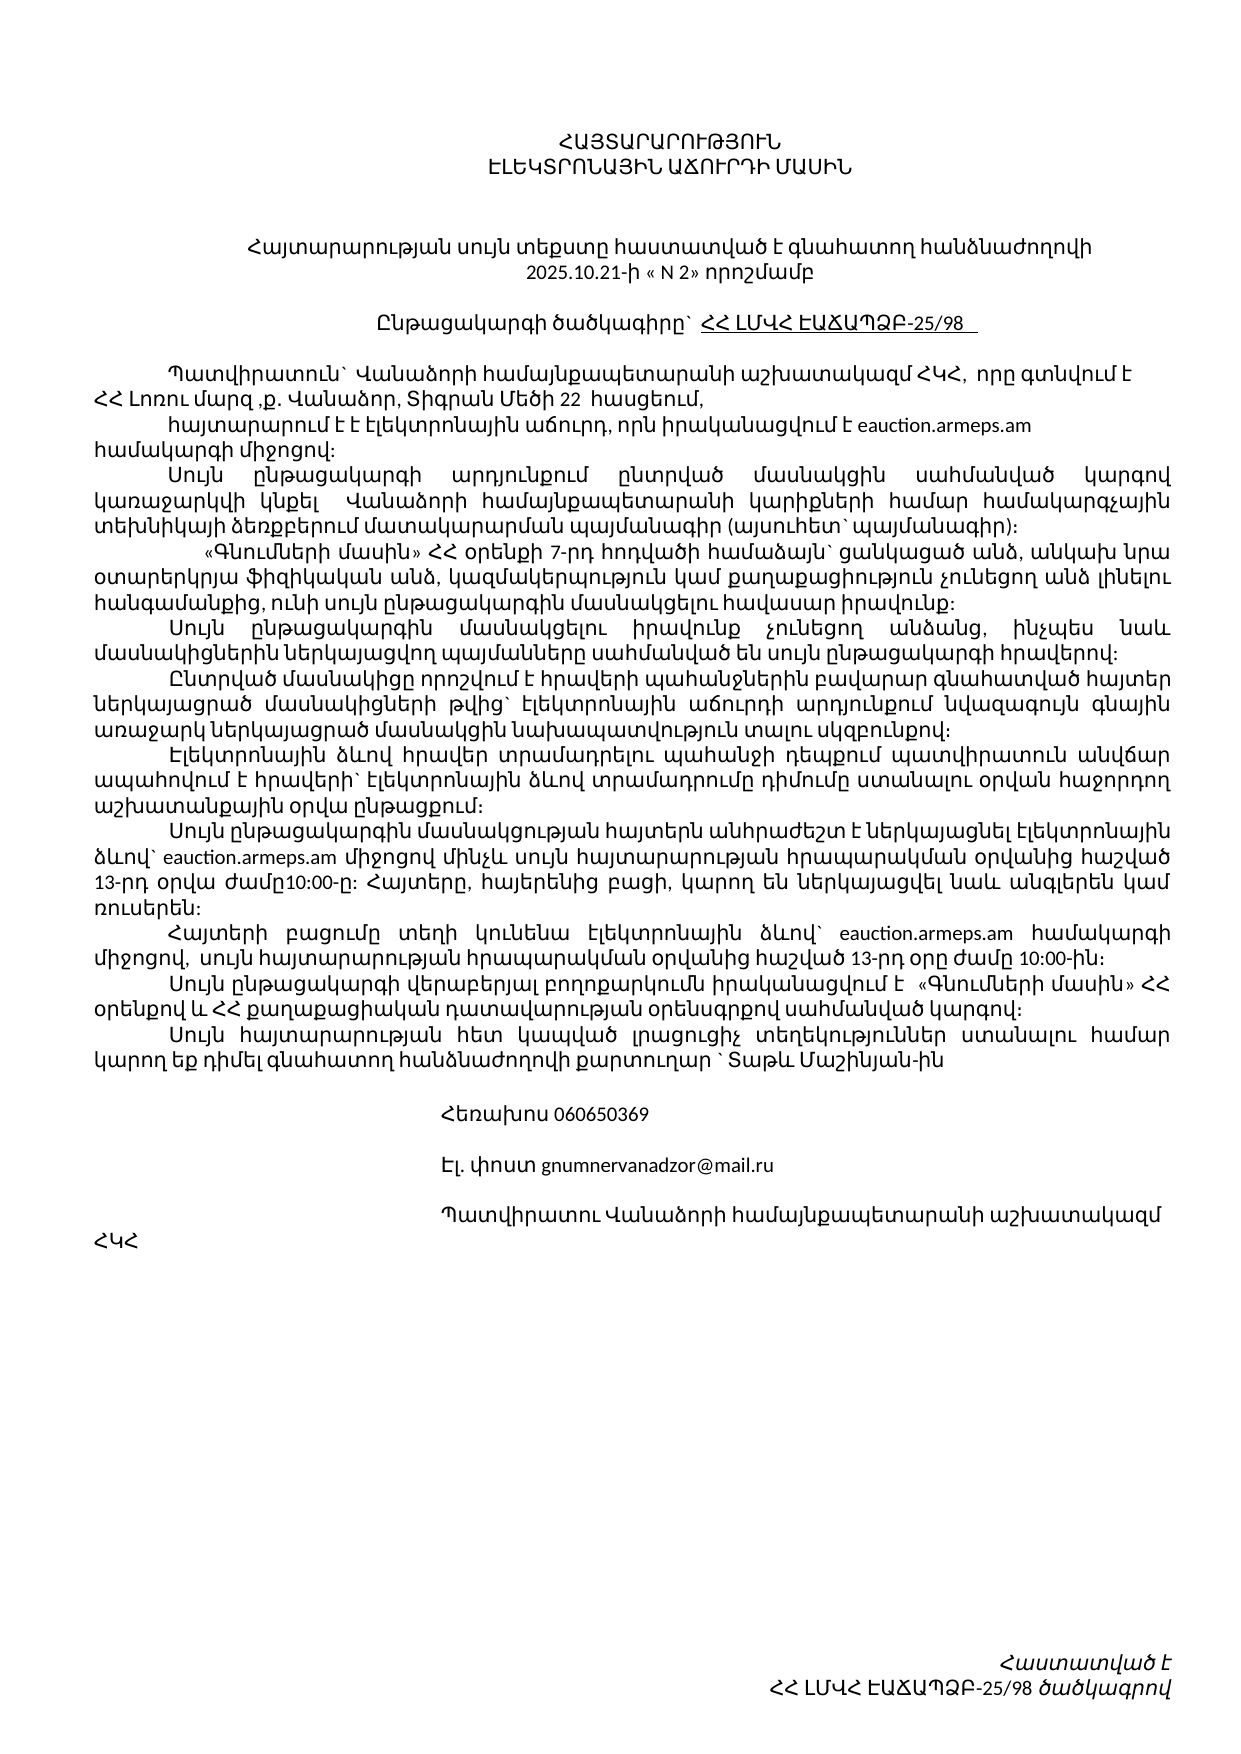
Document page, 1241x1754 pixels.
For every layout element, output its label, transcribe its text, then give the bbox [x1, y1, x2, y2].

text Ընտրված մասնակիցը որոշվում է հրավերի պահանջներին բավարար գնահատված հայտեր ներկայացրած մասնակիցների թվից` էլեկտրոնային աճուրդի արդյունքում նվազագույն գնային առաջարկ ներկայացրած մասնակցին նախապատվություն տալու սկզբունքով։ [94, 666, 1171, 742]
text Հաստատված է [94, 1650, 1171, 1675]
text Ընթացակարգի ծածկագիրը` ՀՀ ԼՄՎՀ ԷԱՃԱՊՁԲ-25/98 [94, 310, 1171, 336]
text Սույն հայտարարության հետ կապված լրացուցիչ տեղեկություններ ստանալու համար կարող եք դիմել գնահատող հանձնաժողովի քարտուղար ` Տաթև Մաշինյան-ին [94, 1022, 1171, 1073]
text ՀԱՅՏԱՐԱՐՈՒԹՅՈՒՆ [94, 129, 1171, 154]
text Սույն ընթացակարգի վերաբերյալ բողոքարկումն իրականացվում է «Գնումների մասին» ՀՀ օրենքով և ՀՀ քաղաքացիական դատավարության օրենսգրքով սահմանված կարգով։ [94, 971, 1171, 1022]
text Էլ. փոստ gnumnervanadzor@mail.ru [94, 1152, 1171, 1177]
text հայտարարում է է էլեկտրոնային աճուրդ, որն իրականացվում է eauction.armeps.am համակարգի միջոցով: [94, 412, 1171, 463]
text Սույն ընթացակարգին մասնակցելու իրավունք չունեցող անձանց, ինչպես նաև մասնակիցներին ներկայացվող պայմանները սահմանված են սույն ընթացակարգի հրավերով: [94, 615, 1171, 666]
text Պատվիրատու Վանաձորի համայնքապետարանի աշխատակազմ ՀԿՀ [94, 1203, 1171, 1253]
text Հայտարարության սույն տեքստը հաստատված է գնահատող հանձնաժողովի [94, 234, 1171, 259]
text Պատվիրատուն` Վանաձորի համայնքապետարանի աշխատակազմ ՀԿՀ, որը գտնվում է ՀՀ Լոռու մարզ ,ք․ Վանաձոր, Տիգրան Մեծի 22 հասցեում, [94, 361, 1171, 412]
text Սույն ընթացակարգի արդյունքում ընտրված մասնակցին սահմանված կարգով կառաջարկվի կնքել Վանաձորի համայնքապետարանի կարիքների համար համակարգչային տեխնիկայի ձեռքբերում մատակարարման պայմանագիր (այսուհետ` պայմանագիր)։ [94, 463, 1171, 539]
text ՀՀ ԼՄՎՀ ԷԱՃԱՊՁԲ-25/98 ծածկագրով [94, 1675, 1171, 1701]
text Հայտերի բացումը տեղի կունենա էլեկտրոնային ձևով` eauction.armeps.am համակարգի միջոցով, սույն հայտարարության հրապարակման օրվանից հաշված 13-րդ օրը ժամը 10:00-ին։ [94, 920, 1171, 971]
text Հեռախոս 060650369 [94, 1101, 1171, 1126]
text Էլեկտրոնային ձևով հրավեր տրամադրելու պահանջի դեպքում պատվիրատուն անվճար ապահովում է հրավերի` էլեկտրոնային ձևով տրամադրումը դիմումը ստանալու օրվան հաջորդող աշխատանքային օրվա ընթացքում։ [94, 742, 1171, 818]
text «Գնումների մասին» ՀՀ օրենքի 7-րդ հոդվածի համաձայն` ցանկացած անձ, անկախ նրա օտարերկրյա ֆիզիկական անձ, կազմակերպություն կամ քաղաքացիություն չունեցող անձ լինելու հանգամանքից, ունի սույն ընթացակարգին մասնակցելու հավասար իրավունք: [94, 539, 1171, 615]
text ԷԼԵԿՏՐՈՆԱՅԻՆ ԱՃՈՒՐԴԻ ՄԱՍԻՆ [94, 154, 1171, 180]
text Սույն ընթացակարգին մասնակցության հայտերն անհրաժեշտ է ներկայացնել էլեկտրոնային ձևով` eauction.armeps.am միջոցով մինչև սույն հայտարարության հրապարակման օրվանից հաշված 13-րդ օրվա ժամը10:00-ը: Հայտերը, հայերենից բացի, կարող են ներկայացվել նաև անգլերեն կամ ռուսերեն: [94, 818, 1171, 920]
text 2025.10.21 -ի « N 2» որոշմամբ [94, 259, 1171, 285]
